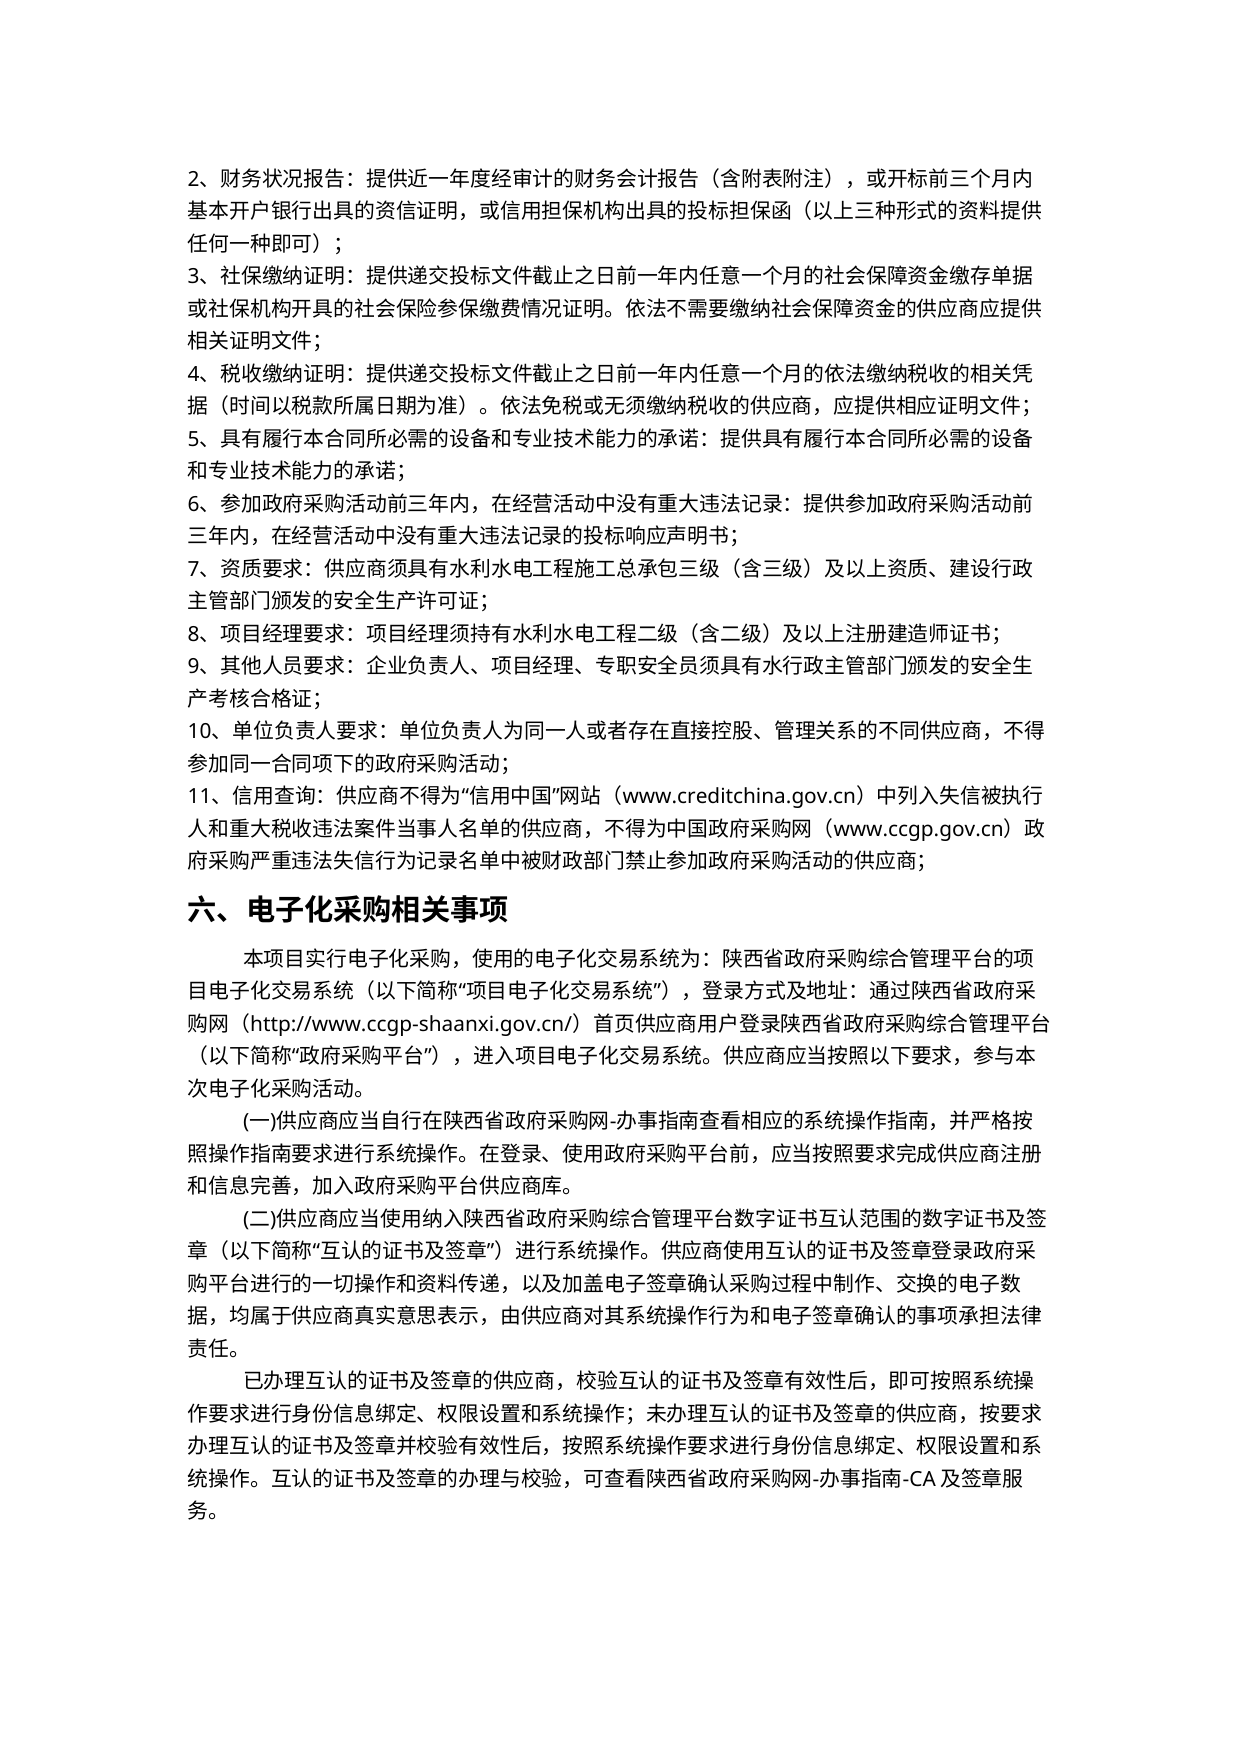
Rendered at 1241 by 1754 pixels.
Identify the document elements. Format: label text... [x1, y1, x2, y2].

text 10、单位负责人要求：单位负责人为同一人或者存在直接控股、管理关系的不同供应商，不得参加同一合同项下的政府采购活动； [187, 714, 1053, 779]
text 2、财务状况报告：提供近一年度经审计的财务会计报告（含附表附注），或开标前三个月内基本开户银行出具的资信证明，或信用担保机构出具的投标担保函（以上三种形式的资料提供任何一种即可）； [187, 162, 1053, 259]
text 11、信用查询：供应商不得为“信用中国”网站（www.creditchina.gov.cn）中列入失信被执行人和重大税收违法案件当事人名单的供应商，不得为中国政府采购网（www.ccgp.gov.cn）政府采购严重违法失信行为记录名单中被财政部门禁止参加政府采购活动的供应商； [187, 779, 1053, 877]
text 9、其他人员要求：企业负责人、项目经理、专职安全员须具有水行政主管部门颁发的安全生产考核合格证； [187, 649, 1053, 714]
text 4、税收缴纳证明：提供递交投标文件截止之日前一年内任意一个月的依法缴纳税收的相关凭据（时间以税款所属日期为准）。依法免税或无须缴纳税收的供应商，应提供相应证明文件； [187, 357, 1053, 422]
text 5、具有履行本合同所必需的设备和专业技术能力的承诺：提供具有履行本合同所必需的设备和专业技术能力的承诺； [187, 422, 1053, 487]
text (一)供应商应当自行在陕西省政府采购网-办事指南查看相应的系统操作指南，并严格按照操作指南要求进行系统操作。在登录、使用政府采购平台前，应当按照要求完成供应商注册和信息完善，加入政府采购平台供应商库。 [187, 1104, 1053, 1202]
text 6、参加政府采购活动前三年内，在经营活动中没有重大违法记录：提供参加政府采购活动前三年内，在经营活动中没有重大违法记录的投标响应声明书； [187, 487, 1053, 552]
text 7、资质要求：供应商须具有水利水电工程施工总承包三级（含三级）及以上资质、建设行政主管部门颁发的安全生产许可证； [187, 552, 1053, 617]
text 8、项目经理要求：项目经理须持有水利水电工程二级（含二级）及以上注册建造师证书； [187, 617, 1053, 649]
text 已办理互认的证书及签章的供应商，校验互认的证书及签章有效性后，即可按照系统操作要求进行身份信息绑定、权限设置和系统操作；未办理互认的证书及签章的供应商，按要求办理互认的证书及签章并校验有效性后，按照系统操作要求进行身份信息绑定、权限设置和系统操作。互认的证书及签章的办理与校验，可查看陕西省政府采购网-办事指南-CA及签章服务。 [187, 1364, 1053, 1527]
text (二)供应商应当使用纳入陕西省政府采购综合管理平台数字证书互认范围的数字证书及签章（以下简称“互认的证书及签章”）进行系统操作。供应商使用互认的证书及签章登录政府采购平台进行的一切操作和资料传递，以及加盖电子签章确认采购过程中制作、交换的电子数据，均属于供应商真实意思表示，由供应商对其系统操作行为和电子签章确认的事项承担法律责任。 [187, 1202, 1053, 1364]
text 本项目实行电子化采购，使用的电子化交易系统为：陕西省政府采购综合管理平台的项目电子化交易系统（以下简称“项目电子化交易系统”），登录方式及地址：通过陕西省政府采购网（http://www.ccgp-shaanxi.gov.cn/）首页供应商用户登录陕西省政府采购综合管理平台（以下简称“政府采购平台”），进入项目电子化交易系统。供应商应当按照以下要求，参与本次电子化采购活动。 [187, 942, 1053, 1104]
text 3、社保缴纳证明：提供递交投标文件截止之日前一年内任意一个月的社会保障资金缴存单据或社保机构开具的社会保险参保缴费情况证明。依法不需要缴纳社会保障资金的供应商应提供相关证明文件； [187, 259, 1053, 357]
text 六、电子化采购相关事项 [187, 877, 1053, 942]
